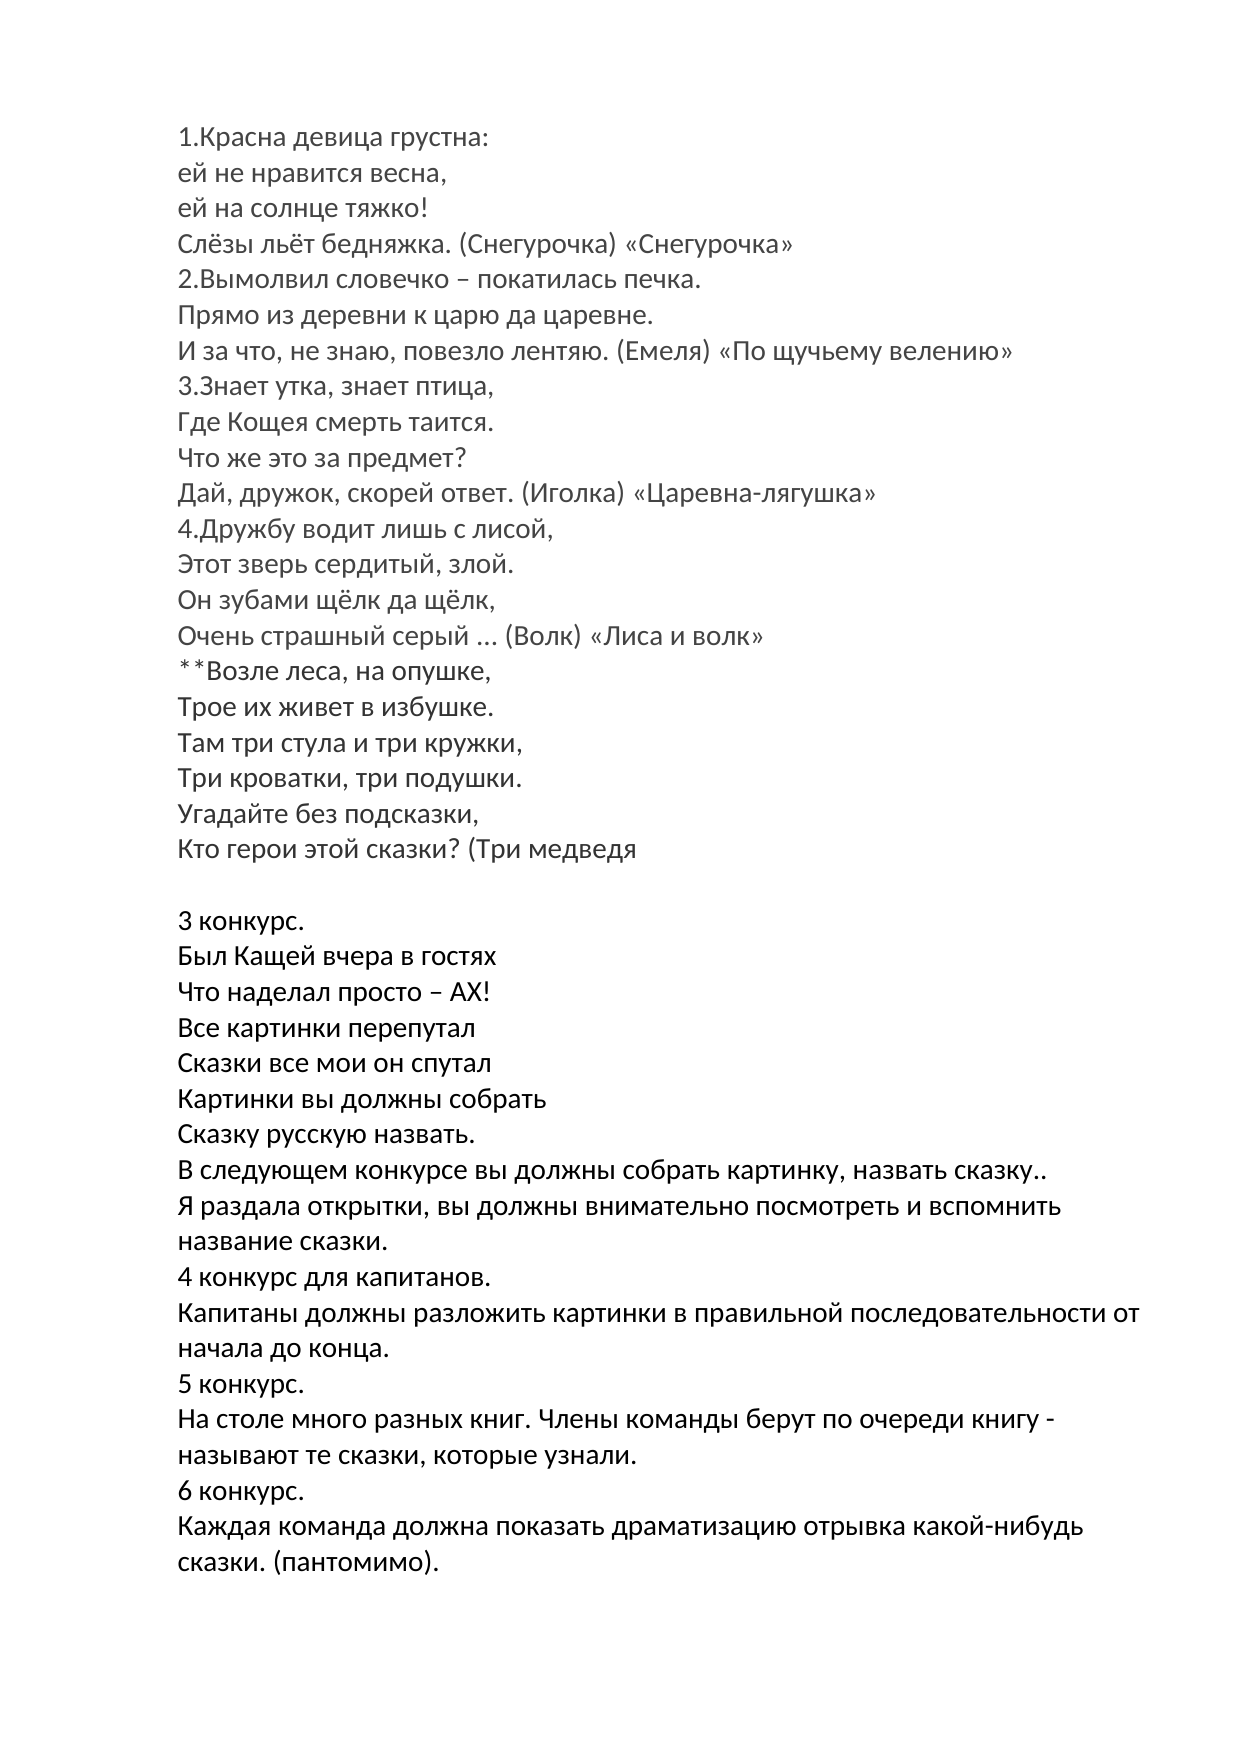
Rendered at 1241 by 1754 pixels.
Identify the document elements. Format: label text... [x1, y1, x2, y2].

text Картинки вы должны собрать [177, 1080, 1152, 1116]
text Этот зверь сердитый, злой. [177, 546, 1152, 581]
text Каждая команда должна показать драматизацию отрывка какой-нибудь сказки. (пантомимо). [177, 1507, 1152, 1579]
text 3 конкурс. [177, 902, 1152, 937]
text 2.Вымолвил словечко – покатилась печка. [177, 261, 1152, 296]
text Капитаны должны разложить картинки в правильной последовательности от начала до конца. [177, 1294, 1152, 1365]
text Сказку русскую назвать. [177, 1116, 1152, 1151]
text 4 конкурс для капитанов. [177, 1258, 1152, 1294]
text Очень страшный серый ... (Волк) «Лиса и волк» [177, 617, 1152, 652]
text 3.Знает утка, знает птица, [177, 367, 1152, 403]
text Сказки все мои он спутал [177, 1044, 1152, 1080]
text 4.Дружбу водит лишь с лисой, [177, 510, 1152, 546]
text На столе много разных книг. Члены команды берут по очереди книгу -называют те сказки, которые узнали. [177, 1401, 1152, 1472]
text Слёзы льёт бедняжка. (Снегурочка) «Снегурочка» [177, 225, 1152, 261]
text Дай, дружок, скорей ответ. (Иголка) «Царевна-лягушка» [177, 474, 1152, 510]
text В следующем конкурсе вы должны собрать картинку, назвать сказку.. [177, 1151, 1152, 1187]
text Где Кощея смерть таится. [177, 403, 1152, 439]
text Прямо из деревни к царю да царевне. [177, 296, 1152, 332]
text **Возле леса, на опушке, Трое их живет в избушке. Там три стула и три кружки, Три кроватки, три подушки. Угадайте без подсказки, Кто герои этой сказки? (Три медведя [177, 652, 1152, 866]
text ей на солнце тяжко! [177, 189, 1152, 225]
text Что наделал просто – АХ! [177, 973, 1152, 1009]
text 1.Красна девица грустна: [177, 118, 1152, 154]
text 5 конкурс. [177, 1365, 1152, 1401]
text Он зубами щёлк да щёлк, [177, 581, 1152, 617]
text Я раздала открытки, вы должны внимательно посмотреть и вспомнить название сказки. [177, 1187, 1152, 1258]
text И за что, не знаю, повезло лентяю. (Емеля) «По щучьему велению» [177, 332, 1152, 367]
text 6 конкурс. [177, 1472, 1152, 1507]
text Что же это за предмет? [177, 439, 1152, 474]
text Все картинки перепутал [177, 1009, 1152, 1044]
text Был Кащей вчера в гостях [177, 937, 1152, 973]
text ей не нравится весна, [177, 154, 1152, 189]
